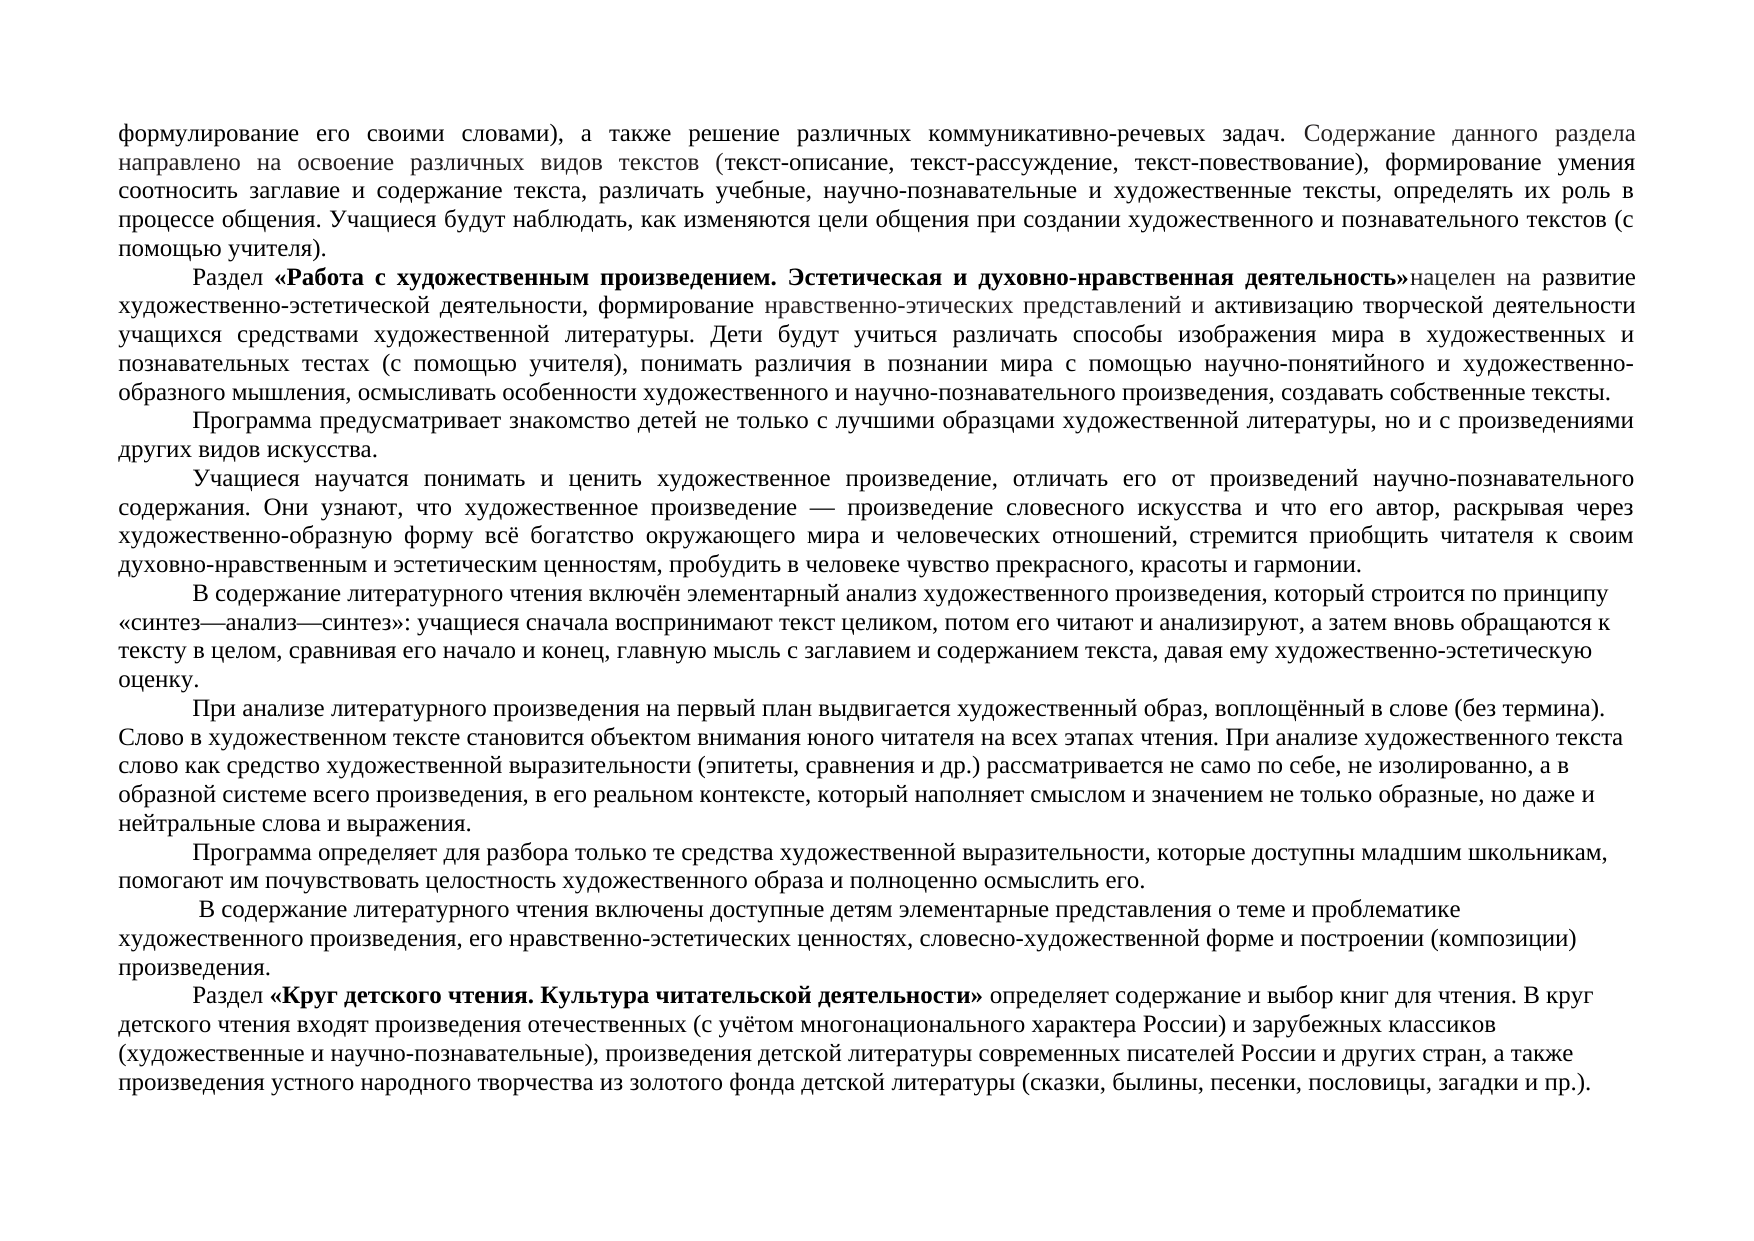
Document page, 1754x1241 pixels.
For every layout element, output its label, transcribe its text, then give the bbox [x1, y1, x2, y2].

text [118, 981, 1636, 1096]
text При анализе литературного произведения на первый план выдвигается художественный образ, воплощённый в слове (без термина). Слово в художественном тексте становится объектом внимания юного читателя на всех этапах чтения. При анализе художественного текста слово как средство художественной выразительности (эпитеты, сравнения и др.) рассматривается не само по себе, не изолированно, а в образной системе всего произведения, в его реальном контексте, который наполняет смыслом и значением не только образные, но даже и нейтральные слова и выражения. [118, 693, 1636, 837]
text Программа предусматривает знакомство детей не только с лучшими образцами художественной литературы, но и с произведениями других видов искусства. [118, 406, 1636, 463]
text Раздел «Работа с художественным произведением. Эстетическая и духовно-нравственная деятельность»нацелен на развитие художественно-эстетической деятельности, формирование нравственно-этических представлений и активизацию творческой деятельности учащихся средствами художественной литературы. Дети будут учиться различать способы изображения мира в художественных и познавательных тестах (с помощью учителя), понимать различия в познании мира с помощью научно-понятийного и художественно-образного мышления, осмысливать особенности художественного и научно-познавательного произведения, создавать собственные тексты. [118, 262, 1636, 406]
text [118, 118, 1636, 262]
text Программа определяет для разбора только те средства художественной выразительности, которые доступны младшим школьникам, помогают им почувствовать целостность художественного образа и полноценно осмыслить его. [118, 837, 1636, 894]
text Учащиеся научатся понимать и ценить художественное произведение, отличать его от произведений научно-познавательного содержания. Они узнают, что художественное произведение — произведение словесного искусства и что его автор, раскрывая через художественно-образную форму всё богатство окружающего мира и человеческих отношений, стремится приобщить читателя к своим духовно-нравственным и эстетическим ценностям, пробудить в человеке чувство прекрасного, красоты и гармонии. [118, 463, 1636, 578]
text В содержание литературного чтения включён элементарный анализ художественного произведения, который строится по принципу «синтез—анализ—синтез»: учащиеся сначала воспринимают текст целиком, потом его читают и анализируют, а затем вновь обращаются к тексту в целом, сравнивая его начало и конец, главную мысль с заглавием и содержанием текста, давая ему художественно-эстетическую оценку. [118, 578, 1636, 693]
text В содержание литературного чтения включены доступные детям элементарные представления о теме и проблематике художественного произведения, его нравственно-эстетических ценностях, словесно-художественной форме и построении (композиции) произведения. [118, 894, 1636, 981]
